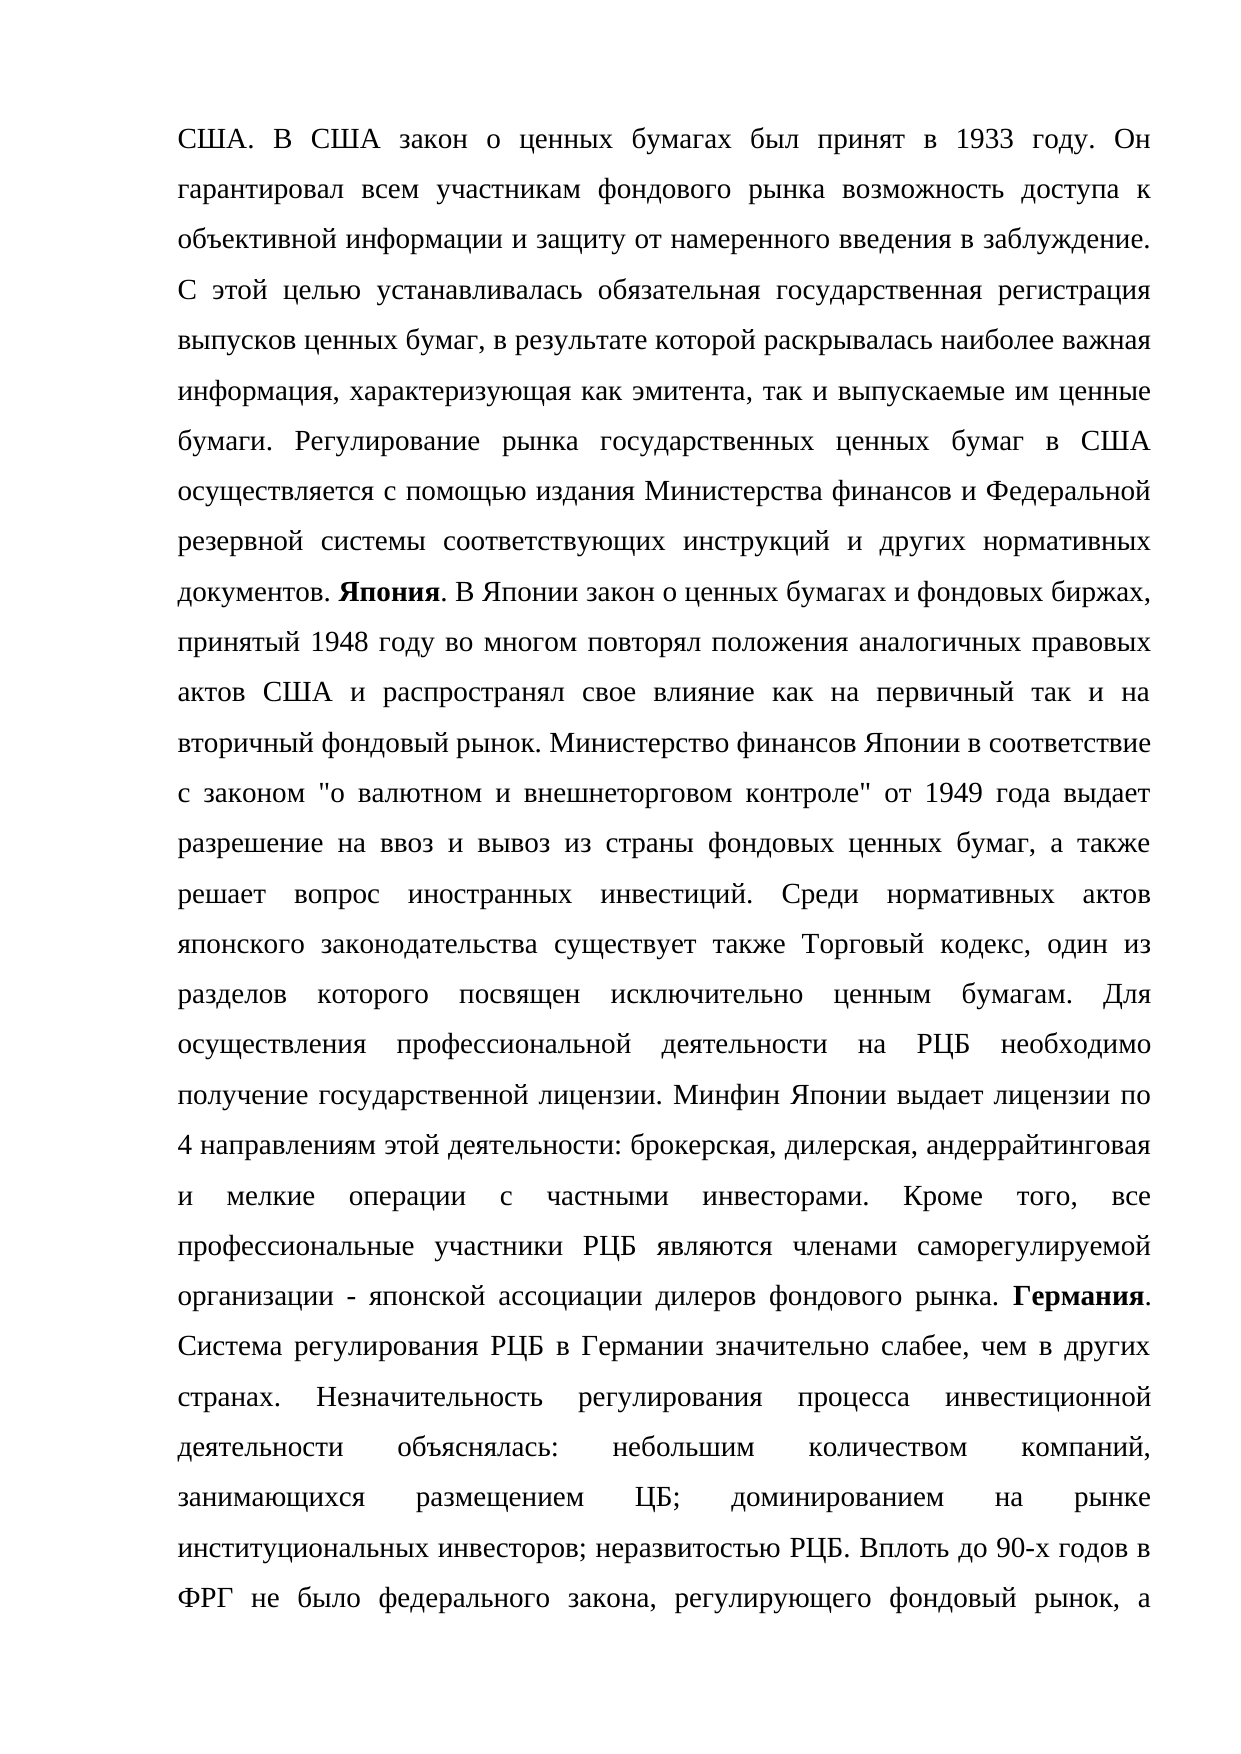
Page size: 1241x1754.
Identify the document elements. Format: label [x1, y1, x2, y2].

text [177, 121, 1152, 1614]
